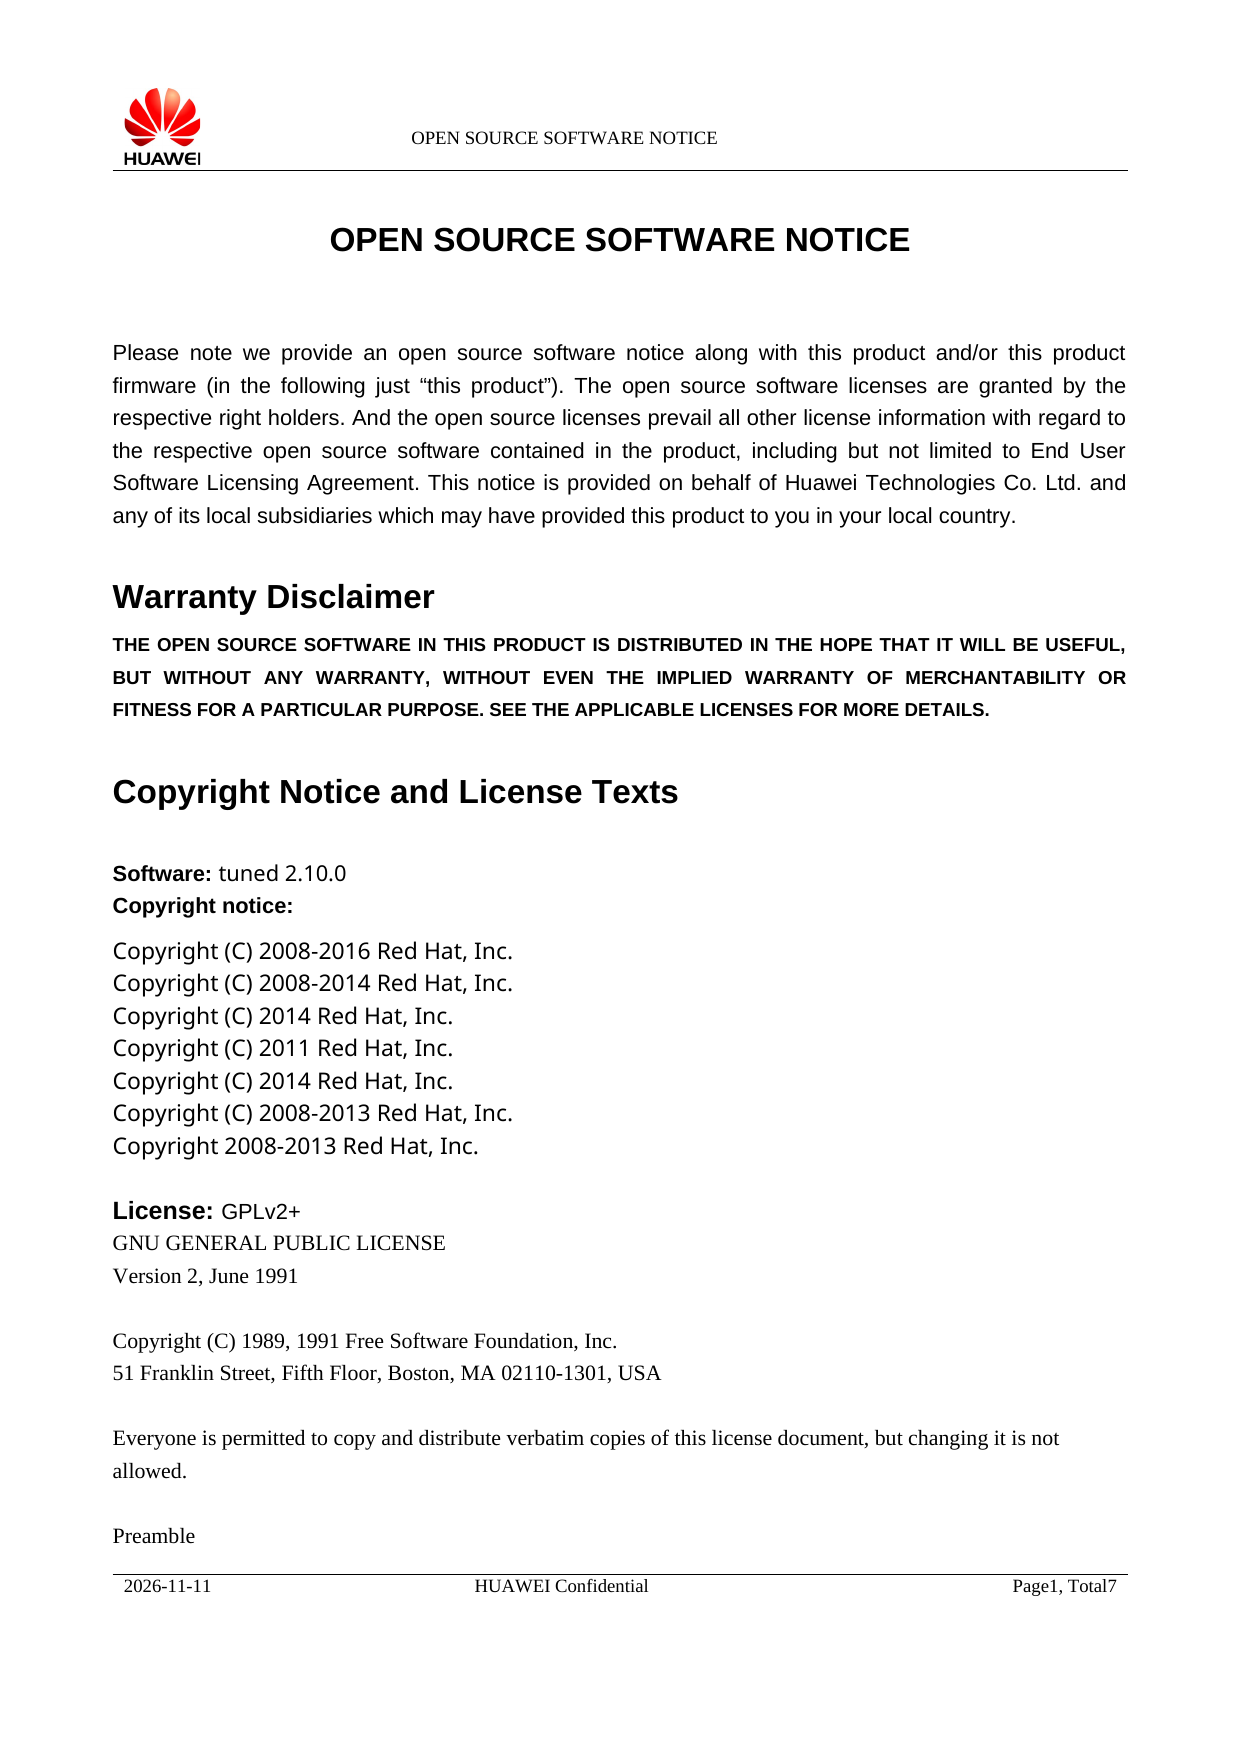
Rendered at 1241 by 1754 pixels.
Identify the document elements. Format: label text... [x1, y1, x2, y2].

text License: GPLv2+ [112, 1194, 1128, 1226]
text Copyright (C) 2008-2016 Red Hat, Inc. Copyright (C) 2008-2014 Red Hat, Inc. Copyright (C) 2014 Red Hat, Inc. Copyright (C) 2011 Red Hat, Inc. Copyright (C) 2014 Red Hat, Inc. Copyright (C) 2008-2013 Red Hat, Inc. Copyright 2008-2013 Red Hat, Inc. [112, 934, 1128, 1194]
text The open source software in this product is distributed in the hope that it will be useful, but WITHOUT ANY WARRANTY, without even the implied warranty of MERCHANTABILITY or FITNESS FOR A PARTICULAR PURPOSE. See the applicable licenses for more details. [112, 629, 1128, 726]
text Copyright notice: [112, 889, 1128, 921]
text Warranty Disclaimer [112, 564, 1128, 629]
text Please note we provide an open source software notice along with this product and/or this product firmware (in the following just “this product”). The open source software licenses are granted by the respective right holders. And the open source licenses prevail all other license information with regard to the respective open source software contained in the product, including but not limited to End User Software Licensing Agreement. This notice is provided on behalf of Huawei Technologies Co. Ltd. and any of its local subsidiaries which may have provided this product to you in your local country. [112, 336, 1128, 531]
title Software: tuned 2.10.0 [112, 856, 1128, 889]
picture [124, 88, 201, 165]
text OPEN SOURCE SOFTWARE NOTICE [112, 206, 1128, 271]
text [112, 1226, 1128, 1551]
text Copyright Notice and License Texts [112, 759, 1128, 824]
